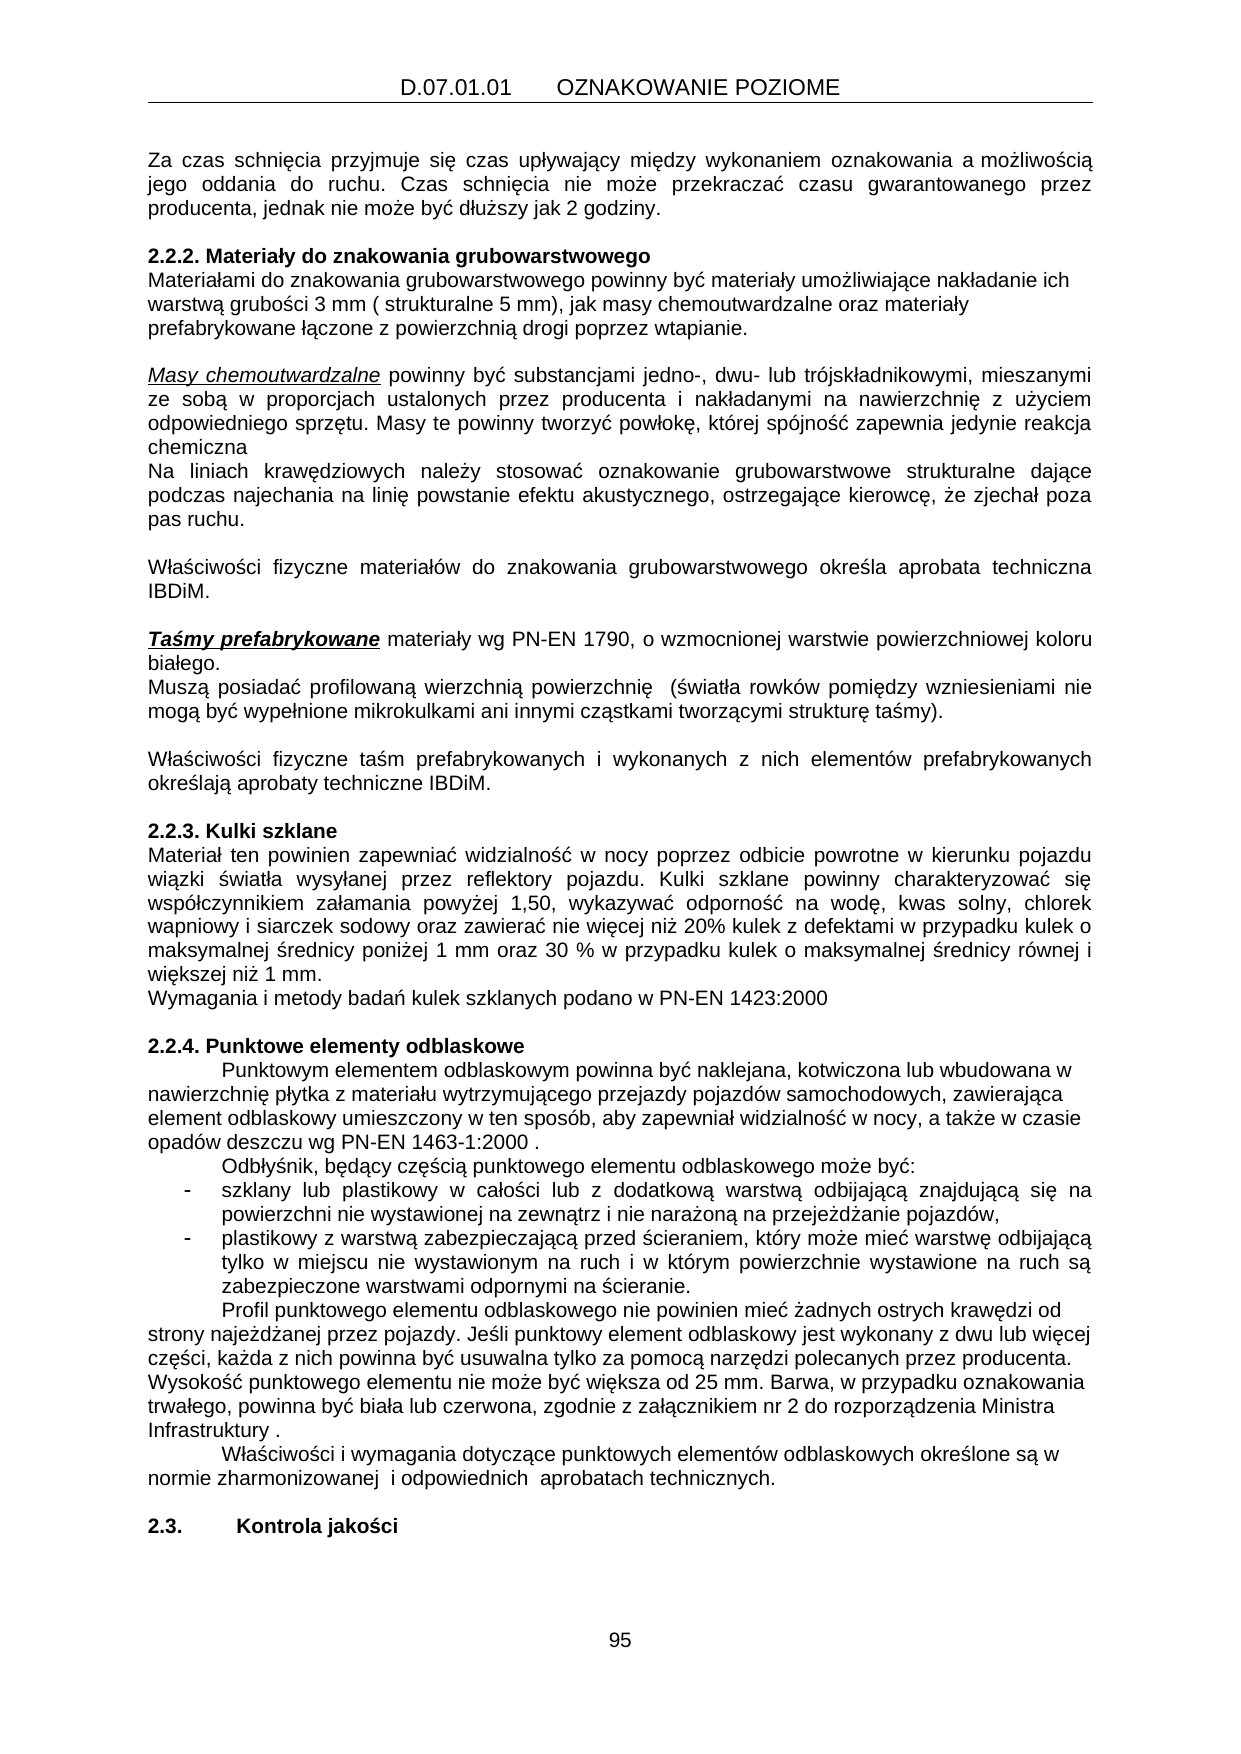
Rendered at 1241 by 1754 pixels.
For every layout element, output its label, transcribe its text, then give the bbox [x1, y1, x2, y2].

list Odbłyśnik, będący częścią punktowego elementu odblaskowego może być: [148, 1154, 1093, 1178]
text Właściwości fizyczne materiałów do znakowania grubowarstwowego określa aprobata techniczna IBDiM. [148, 555, 1093, 603]
text Materiał ten powinien zapewniać widzialność w nocy poprzez odbicie powrotne w kierunku pojazdu wiązki światła wysyłanej przez reflektory pojazdu. Kulki szklane powinny charakteryzować się współczynnikiem załamania powyżej 1,50, wykazywać odporność na wodę, kwas solny, chlorek wapniowy i siarczek sodowy oraz zawierać nie więcej niż 20% kulek z defektami w przypadku kulek o maksymalnej średnicy poniżej 1 mm oraz 30 % w przypadku kulek o maksymalnej średnicy równej i większej niż 1 mm. [148, 842, 1093, 986]
text Na liniach krawędziowych należy stosować oznakowanie grubowarstwowe strukturalne dające podczas najechania na linię powstanie efektu akustycznego, ostrzegające kierowcę, że zjechał poza pas ruchu. [148, 459, 1093, 531]
text Muszą posiadać profilowaną wierzchnią powierzchnię (światła rowków pomiędzy wzniesieniami nie mogą być wypełnione mikrokulkami ani innymi cząstkami tworzącymi strukturę taśmy). [148, 675, 1093, 723]
text Wymagania i metody badań kulek szklanych podano w PN-EN 1423:2000 [148, 986, 1093, 1010]
text Za czas schnięcia przyjmuje się czas upływający między wykonaniem oznakowania a możliwością jego oddania do ruchu. Czas schnięcia nie może przekraczać czasu gwarantowanego przez producenta, jednak nie może być dłuższy jak 2 godziny. [148, 148, 1093, 219]
list szklany lub plastikowy w całości lub z dodatkową warstwą odbijającą znajdującą się na powierzchni nie wystawionej na zewnątrz i nie narażoną na przejeżdżanie pojazdów, [184, 1178, 1093, 1226]
list 2.2.4. Punktowe elementy odblaskowe [148, 1034, 1093, 1058]
text Właściwości i wymagania dotyczące punktowych elementów odblaskowych określone są w normie zharmonizowanej i odpowiednich aprobatach technicznych. [148, 1442, 1093, 1489]
text Masy chemoutwardzalne powinny być substancjami jedno-, dwu- lub trójskładnikowymi, mieszanymi ze sobą w proporcjach ustalonych przez producenta i nakładanymi na nawierzchnię z użyciem odpowiedniego sprzętu. Masy te powinny tworzyć powłokę, której spójność zapewnia jedynie reakcja chemiczna [148, 363, 1093, 459]
text 2.2.2. Materiały do znakowania grubowarstwowego [148, 243, 1093, 267]
text 2.2.3. Kulki szklane [148, 818, 1093, 842]
list Kontrola jakości [148, 1513, 1093, 1537]
list plastikowy z warstwą zabezpieczającą przed ścieraniem, który może mieć warstwę odbijającą tylko w miejscu nie wystawionym na ruch i w którym powierzchnie wystawione na ruch są zabezpieczone warstwami odpornymi na ścieranie. [184, 1226, 1093, 1298]
text Taśmy prefabrykowane materiały wg PN-EN 1790, o wzmocnionej warstwie powierzchniowej koloru białego. [148, 627, 1093, 675]
text Profil punktowego elementu odblaskowego nie powinien mieć żadnych ostrych krawędzi od strony najeżdżanej przez pojazdy. Jeśli punktowy element odblaskowy jest wykonany z dwu lub więcej części, każda z nich powinna być usuwalna tylko za pomocą narzędzi polecanych przez producenta. Wysokość punktowego elementu nie może być większa od 25 mm. Barwa, w przypadku oznakowania trwałego, powinna być biała lub czerwona, zgodnie z załącznikiem nr 2 do rozporządzenia Ministra Infrastruktury . [148, 1298, 1093, 1442]
list Punktowym elementem odblaskowym powinna być naklejana, kotwiczona lub wbudowana w nawierzchnię płytka z materiału wytrzymującego przejazdy pojazdów samochodowych, zawierająca element odblaskowy umieszczony w ten sposób, aby zapewniał widzialność w nocy, a także w czasie opadów deszczu wg PN-EN 1463-1:2000 . [148, 1058, 1093, 1154]
text Właściwości fizyczne taśm prefabrykowanych i wykonanych z nich elementów prefabrykowanych określają aprobaty techniczne IBDiM. [148, 747, 1093, 794]
text Materiałami do znakowania grubowarstwowego powinny być materiały umożliwiające nakładanie ich warstwą grubości 3 mm ( strukturalne 5 mm), jak masy chemoutwardzalne oraz materiały prefabrykowane łączone z powierzchnią drogi poprzez wtapianie. [148, 267, 1093, 339]
